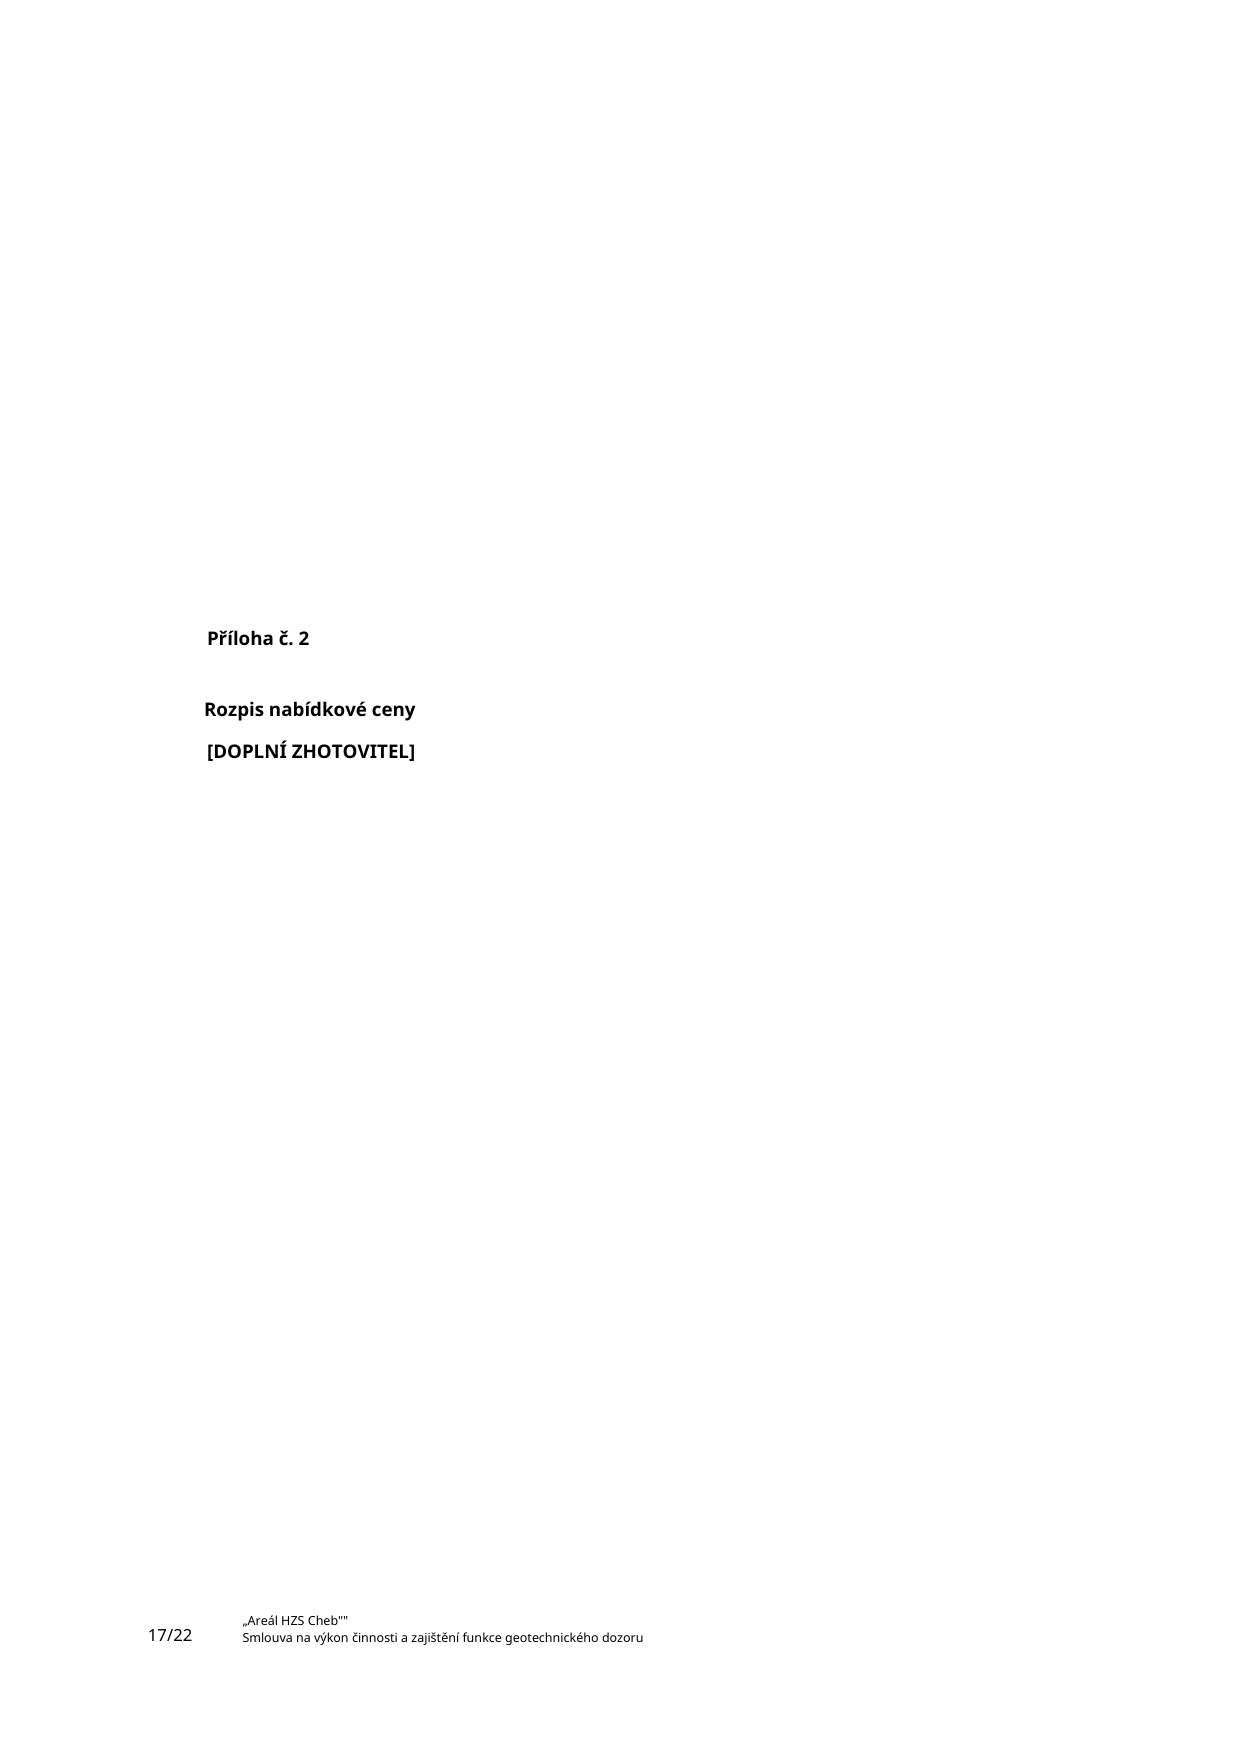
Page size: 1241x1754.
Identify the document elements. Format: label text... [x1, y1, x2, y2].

text Rozpis nabídkové ceny [204, 693, 1092, 722]
text Příloha č. 2 [148, 622, 1092, 651]
text [DOPLNÍ ZHOTOVITEL] [207, 735, 1092, 764]
